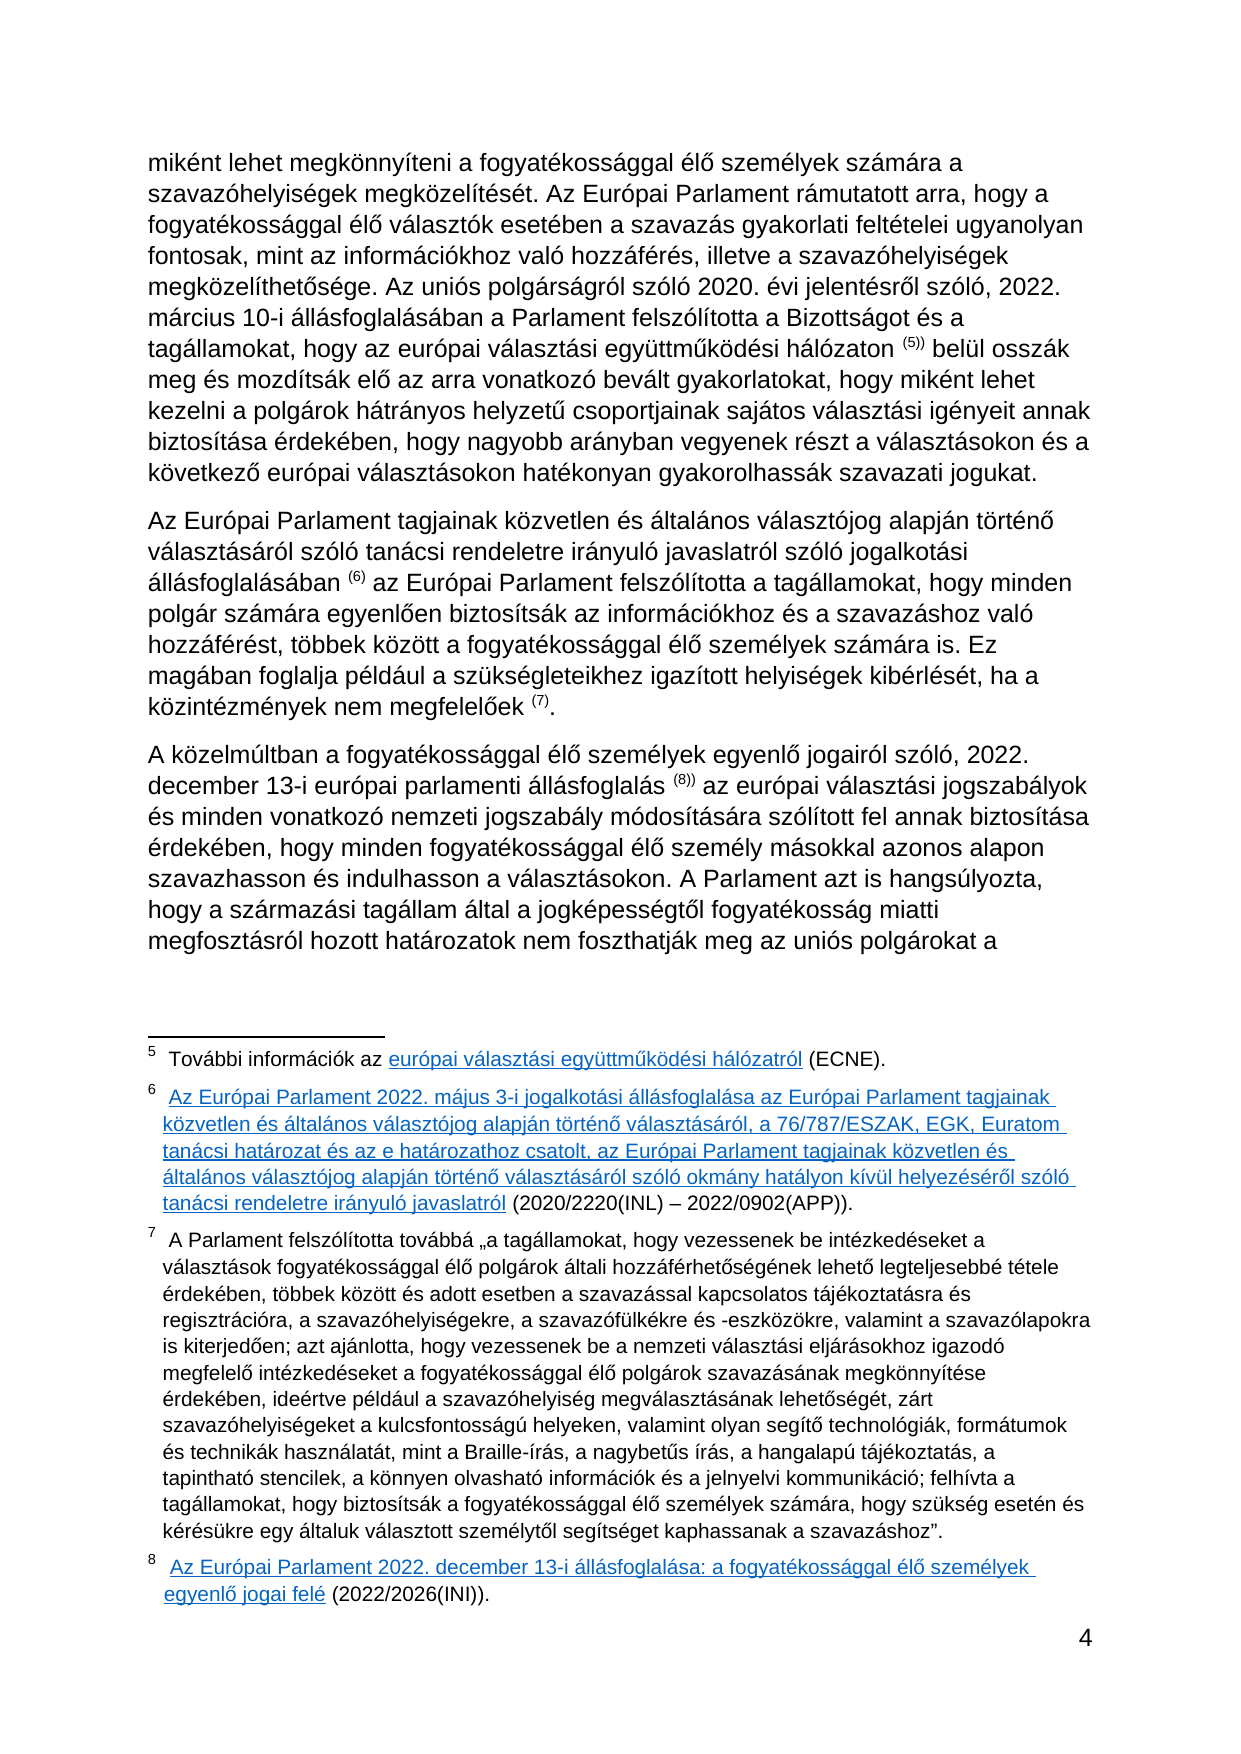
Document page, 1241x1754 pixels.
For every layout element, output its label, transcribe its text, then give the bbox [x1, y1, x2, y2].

text Az Európai Parlament tagjainak közvetlen és általános választójog alapján történő választásáról szóló tanácsi rendeletre irányuló javaslatról szóló jogalkotási állásfoglalásában () az Európai Parlament felszólította a tagállamokat, hogy minden polgár számára egyenlően biztosítsák az információkhoz és a szavazáshoz való hozzáférést, többek között a fogyatékossággal élő személyek számára is. Ez magában foglalja például a szükségleteikhez igazított helyiségek kibérlését, ha a közintézmények nem megfelelőek (). [148, 506, 1092, 721]
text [148, 148, 1092, 487]
text A közelmúltban a fogyatékossággal élő személyek egyenlő jogairól szóló, 2022. december 13-i európai parlamenti állásfoglalás ()) az európai választási jogszabályok és minden vonatkozó nemzeti jogszabály módosítására szólított fel annak biztosítása érdekében, hogy minden fogyatékossággal élő személy másokkal azonos alapon szavazhasson és indulhasson a választásokon. A Parlament azt is hangsúlyozta, hogy a származási tagállam által a jogképességtől fogyatékosság miatti megfosztásról hozott határozatok nem foszthatják meg az uniós polgárokat a lakóhelyük szerinti tagállambeli választójoguktól, ha e tagállam joga korlátozás nélkül minden fogyatékossággal élő személy számára biztosítja ezt a jogot ()). [148, 740, 1092, 955]
